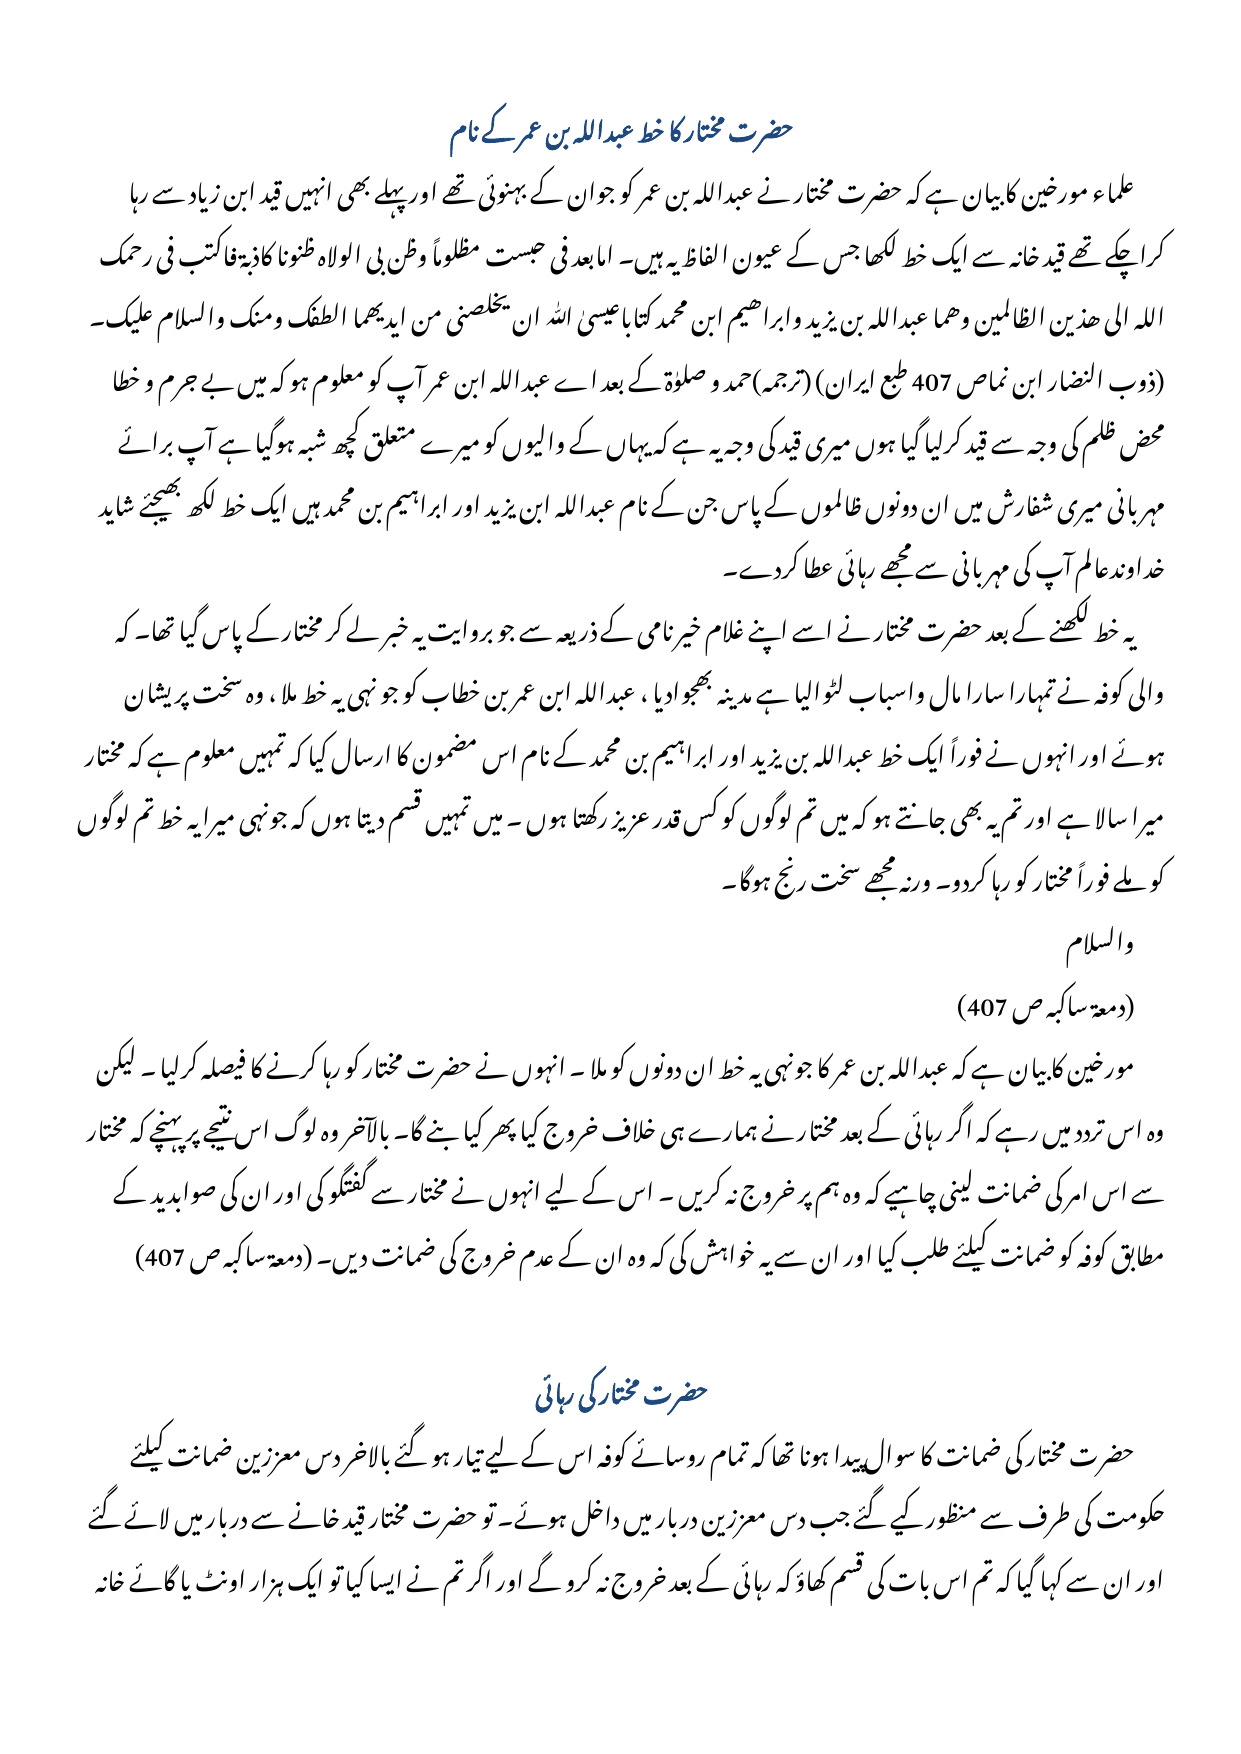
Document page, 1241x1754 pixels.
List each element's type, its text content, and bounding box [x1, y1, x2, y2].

text (دمعۃ ساکبہ ص 407) [75, 969, 1165, 1031]
text علماء مورخین کا بیان ہے کہ حضرت مختار نے عبداللہ بن عمر کو جوان کے بہنوئی تھے اور پہلے بھی انہیں قید ابن زیاد سے رہا کراچکے تھے قید خانہ سے ایک خط لکھا جس کے عیون الفاظ یہ ہیں۔ امابعد فی حبست مظلوماً وظن بی الولاہ ظنونا کاذبة فاکتب فی رحمک اللہ الی ھذین الظالمین وھما عبداللہ بن یزید وابراھیم ابن محمد کتاباعیسیٰ اللّٰہ ان یخلصنی من ایدیھما الطفک ومنک والسلام علیک۔(ذوب النضار ابن نماص 407 طبع ایران) (ترجمہ)حمد و صلوٰة کے بعد اے عبداللہ ابن عمر آپ کو معلوم ہو کہ میں بے جرم و خطا محض ظلم کی وجہ سے قید کرلیا گیا ہوں میری قید کی وجہ یہ ہے کہ یہاں کے والیوں کو میرے متعلق کچھ شبہ ہوگیا ہے آپ برائے مہربانی میری شفارش میں ان دونوں ظالموں کے پاس جن کے نام عبداللہ ابن یزید اور ابراہیم بن محمد ہیں ایک خط لکھ بھیجئے شاید خداوندعالم آپ کی مہربانی سے مجھے رہائی عطا کردے۔ [75, 156, 1165, 594]
text مورخین کا بیان ہے کہ عبداللہ بن عمر کا جونہی یہ خط ان دونوں کو ملا ۔ انہوں نے حضرت مختار کو رہا کرنے کا فیصلہ کرلیا ۔ لیکن وہ اس تردد میں رہے کہ اگر رہائی کے بعد مختار نے ہمارے ہی خلاف خروج کیا پھر کیا بنے گا۔ بالآخر وہ لوگ اس نتیجے پر پہنچے کہ مختار سے اس امر کی ضمانت لینی چاہیے کہ وہ ہم پر خروج نہ کریں ۔ اس کے لیے انہوں نے مختار سے گفتگو کی اور ان کی صوابدید کے مطابق کوفہ کو ضمانت کیلئے طلب کیا اور ان سے یہ خواہش کی کہ وہ ان کے عدم خروج کی ضمانت دیں۔ (دمعۃ ساکبہ ص 407) [75, 1031, 1165, 1281]
subtitle حضرت مختار کی رہائی [75, 1356, 1165, 1419]
subtitle حضرت مختار کا خط عبداللہ بن عمر کے نام [75, 94, 1165, 156]
text والسلام [75, 906, 1165, 969]
text یہ خط لکھنے کے بعد حضرت مختار نے اسے اپنے غلام خیر نامی کے ذریعہ سے جو بروایت یہ خبر لے کر مختار کے پاس گیا تھا۔ کہ والی کوفہ نے تمہارا سارا مال واسباب لٹوالیا ہے مدینہ بھجوادیا ، عبداللہ ابن عمر بن خطاب کو جو نہی یہ خط ملا ، وہ سخت پریشان ہوئے اور انہوں نے فوراً ایک خط عبداللہ بن یزید اور ابراہیم بن محمد کے نام اس مضمون کا ارسال کیا کہ تمہیں معلوم ہے کہ مختار میرا سالا ہے اور تم یہ بھی جانتے ہو کہ میں تم لوگوں کو کس قدر عزیز رکھتا ہوں ۔ میں تمہیں قسم دیتا ہوں کہ جونہی میرا یہ خط تم لوگوں کو ملے فوراً مختار کو رہا کردو۔ ورنہ مجھے سخت رنج ہوگا۔ [75, 594, 1165, 906]
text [75, 1419, 1165, 1606]
